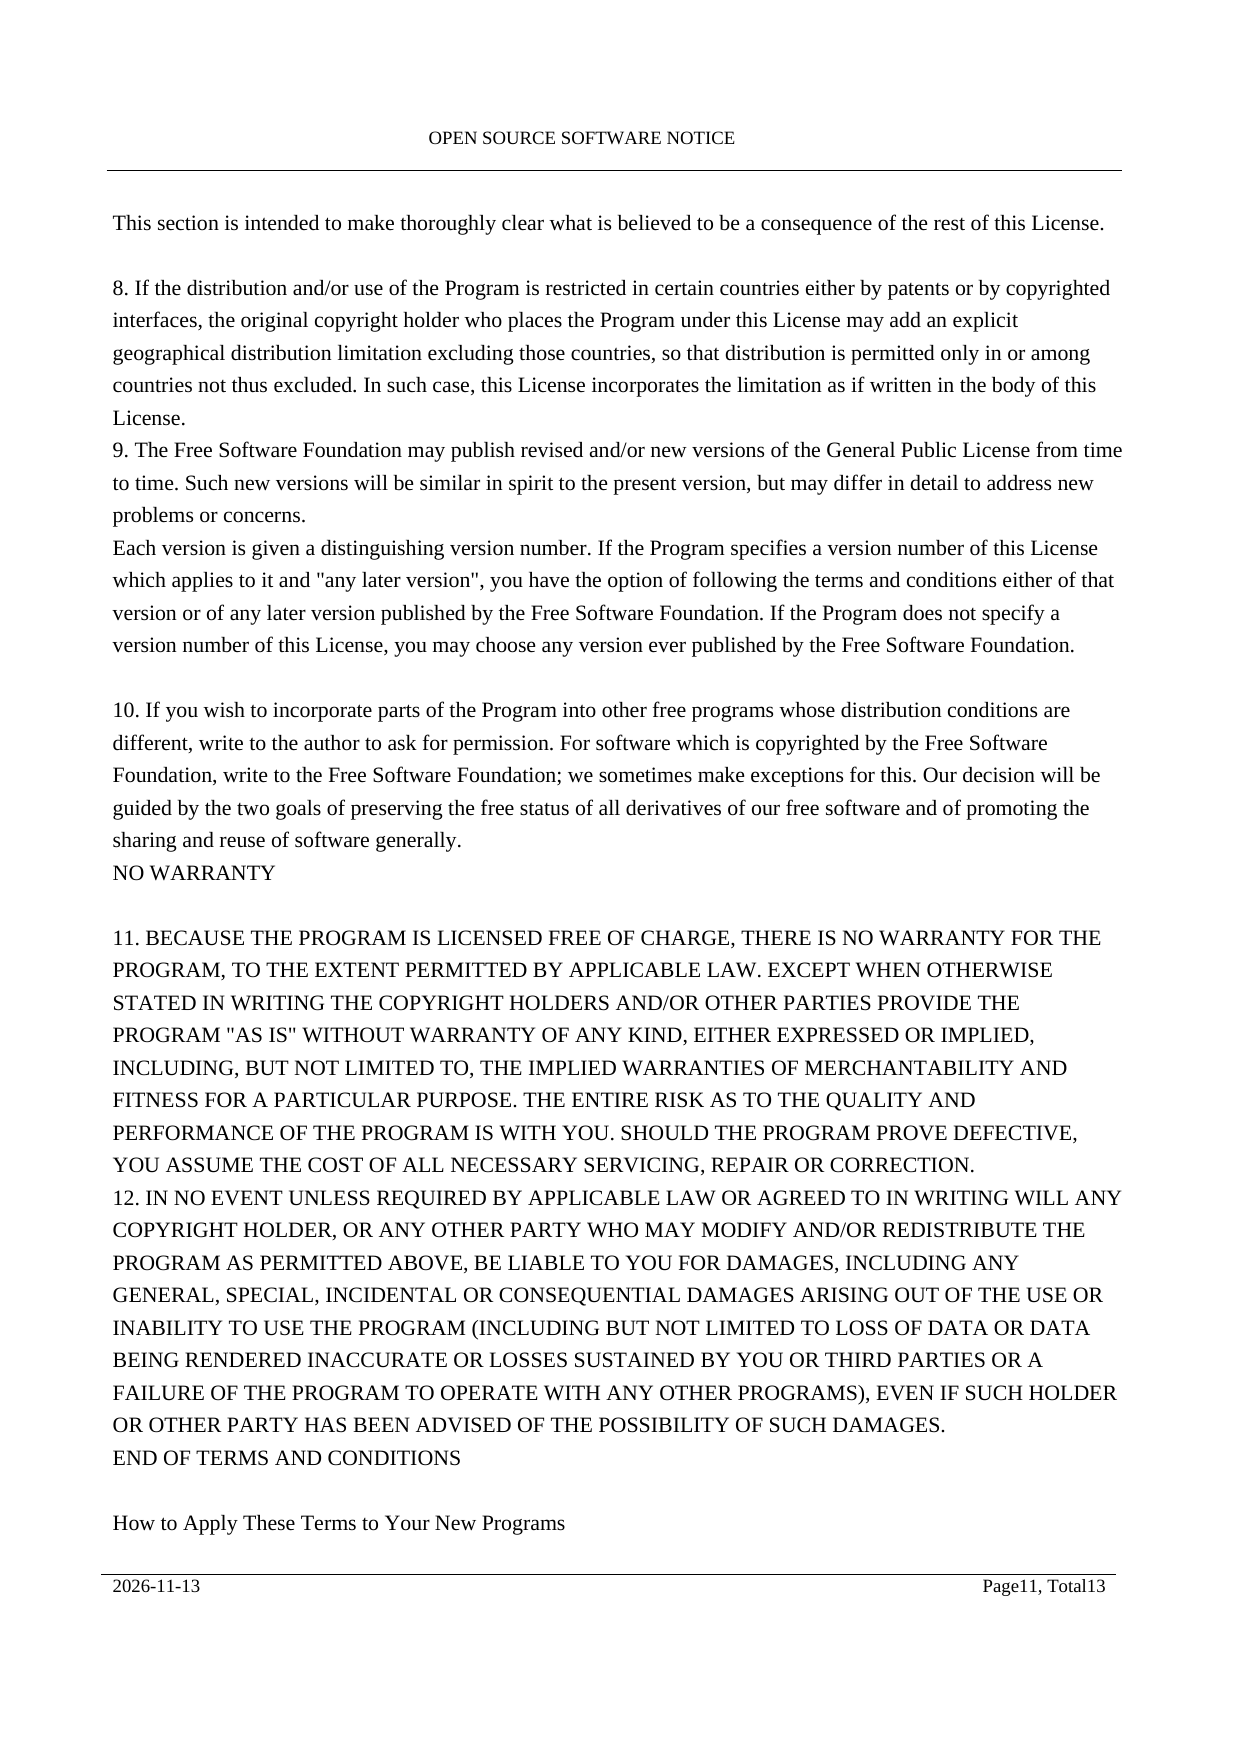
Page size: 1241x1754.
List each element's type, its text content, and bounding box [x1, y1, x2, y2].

text This section is intended to make thoroughly clear what is believed to be a consequence of the rest of this License. [112, 206, 1128, 239]
text 10. If you wish to incorporate parts of the Program into other free programs whose distribution conditions are different, write to the author to ask for permission. For software which is copyrighted by the Free Software Foundation, write to the Free Software Foundation; we sometimes make exceptions for this. Our decision will be guided by the two goals of preserving the free status of all derivatives of our free software and of promoting the sharing and reuse of software generally. [112, 694, 1128, 856]
text 11. BECAUSE THE PROGRAM IS LICENSED FREE OF CHARGE, THERE IS NO WARRANTY FOR THE PROGRAM, TO THE EXTENT PERMITTED BY APPLICABLE LAW. EXCEPT WHEN OTHERWISE STATED IN WRITING THE COPYRIGHT HOLDERS AND/OR OTHER PARTIES PROVIDE THE PROGRAM "AS IS" WITHOUT WARRANTY OF ANY KIND, EITHER EXPRESSED OR IMPLIED, INCLUDING, BUT NOT LIMITED TO, THE IMPLIED WARRANTIES OF MERCHANTABILITY AND FITNESS FOR A PARTICULAR PURPOSE. THE ENTIRE RISK AS TO THE QUALITY AND PERFORMANCE OF THE PROGRAM IS WITH YOU. SHOULD THE PROGRAM PROVE DEFECTIVE, YOU ASSUME THE COST OF ALL NECESSARY SERVICING, REPAIR OR CORRECTION. [112, 921, 1128, 1181]
text How to Apply These Terms to Your New Programs [112, 1506, 1128, 1539]
text 12. IN NO EVENT UNLESS REQUIRED BY APPLICABLE LAW OR AGREED TO IN WRITING WILL ANY COPYRIGHT HOLDER, OR ANY OTHER PARTY WHO MAY MODIFY AND/OR REDISTRIBUTE THE PROGRAM AS PERMITTED ABOVE, BE LIABLE TO YOU FOR DAMAGES, INCLUDING ANY GENERAL, SPECIAL, INCIDENTAL OR CONSEQUENTIAL DAMAGES ARISING OUT OF THE USE OR INABILITY TO USE THE PROGRAM (INCLUDING BUT NOT LIMITED TO LOSS OF DATA OR DATA BEING RENDERED INACCURATE OR LOSSES SUSTAINED BY YOU OR THIRD PARTIES OR A FAILURE OF THE PROGRAM TO OPERATE WITH ANY OTHER PROGRAMS), EVEN IF SUCH HOLDER OR OTHER PARTY HAS BEEN ADVISED OF THE POSSIBILITY OF SUCH DAMAGES. [112, 1181, 1128, 1441]
text END OF TERMS AND CONDITIONS [112, 1441, 1128, 1474]
text 9. The Free Software Foundation may publish revised and/or new versions of the General Public License from time to time. Such new versions will be similar in spirit to the present version, but may differ in detail to address new problems or concerns. [112, 434, 1128, 531]
text NO WARRANTY [112, 856, 1128, 889]
text Each version is given a distinguishing version number. If the Program specifies a version number of this License which applies to it and "any later version", you have the option of following the terms and conditions either of that version or of any later version published by the Free Software Foundation. If the Program does not specify a version number of this License, you may choose any version ever published by the Free Software Foundation. [112, 531, 1128, 661]
text 8. If the distribution and/or use of the Program is restricted in certain countries either by patents or by copyrighted interfaces, the original copyright holder who places the Program under this License may add an explicit geographical distribution limitation excluding those countries, so that distribution is permitted only in or among countries not thus excluded. In such case, this License incorporates the limitation as if written in the body of this License. [112, 271, 1128, 434]
